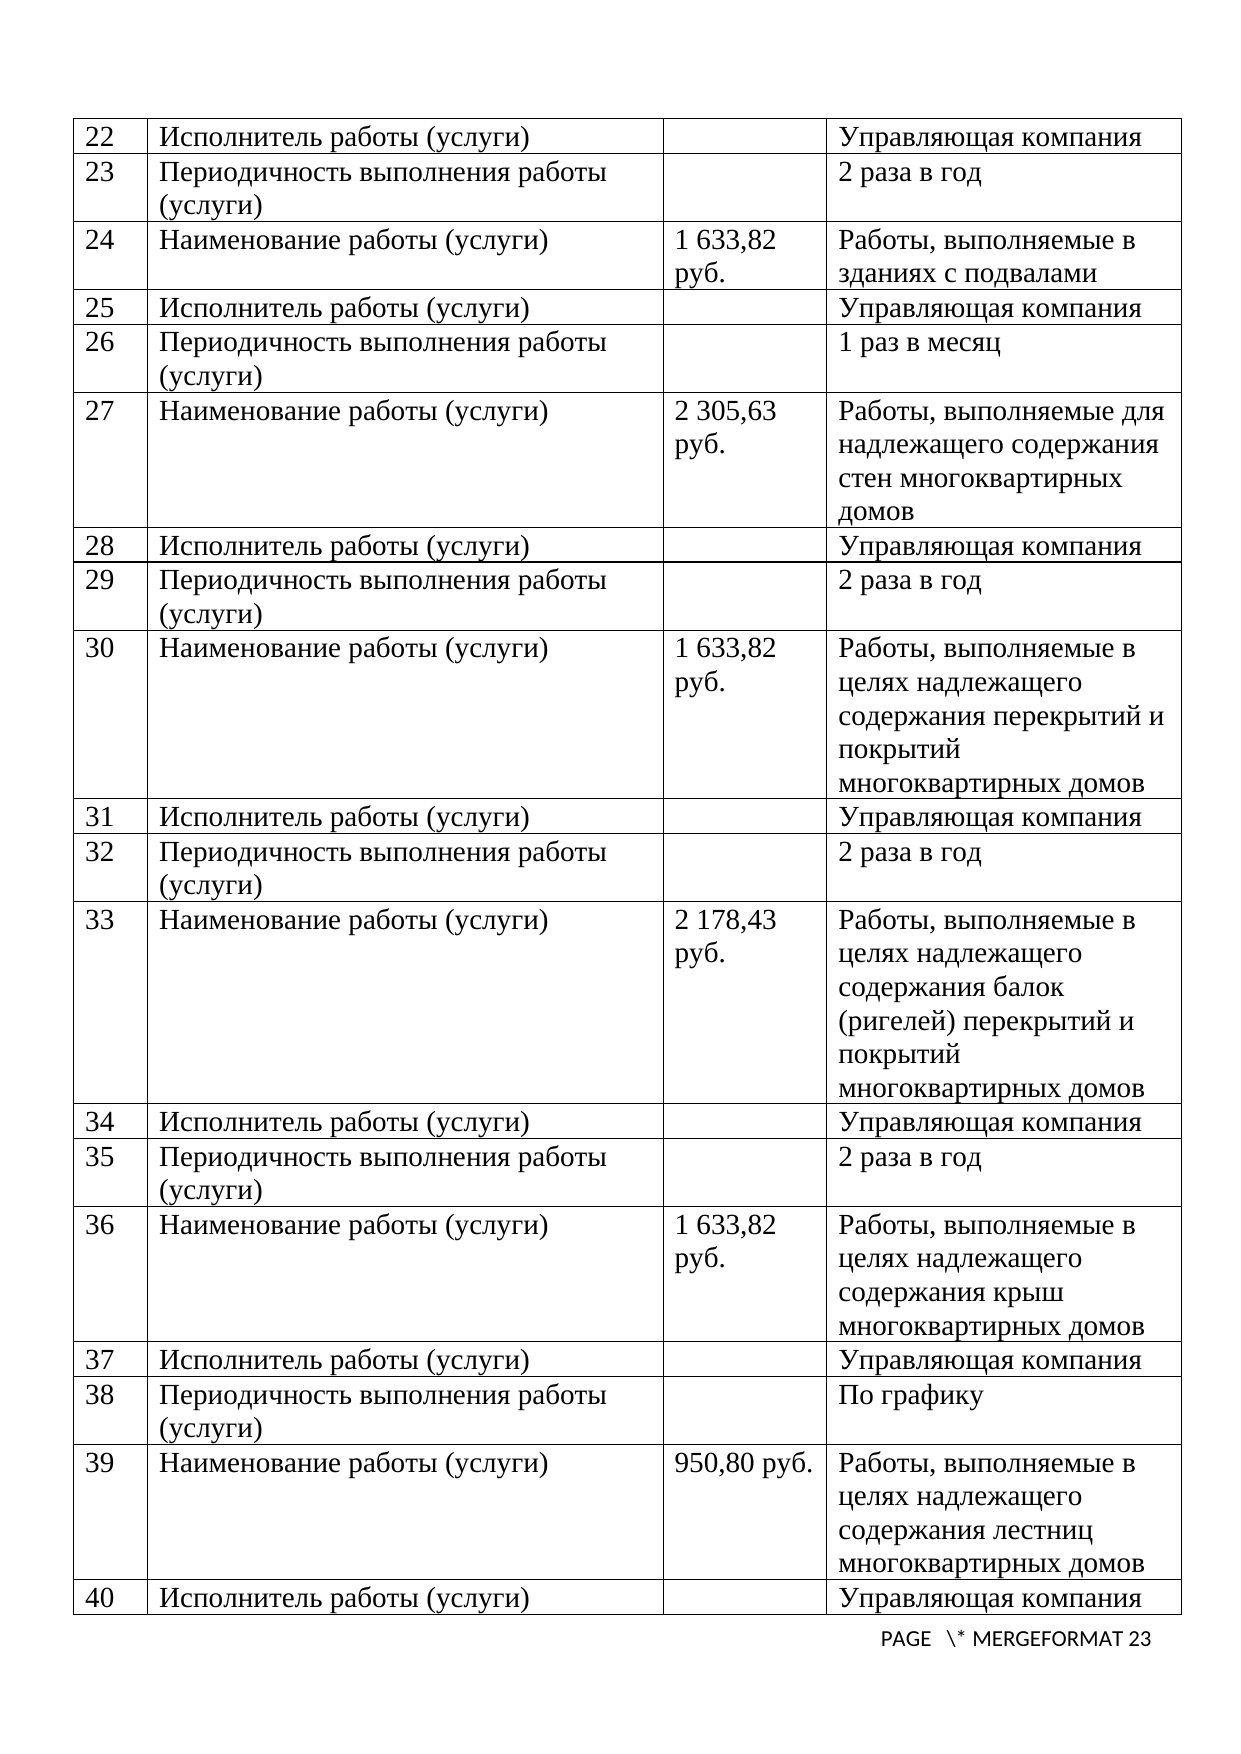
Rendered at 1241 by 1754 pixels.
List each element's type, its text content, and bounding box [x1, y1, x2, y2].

table_cell Исполнитель работы (услуги) [148, 1342, 663, 1376]
table_cell Работы, выполняемые в целях надлежащего содержания балок (ригелей) перекрытий и покрытий многоквартирных домов [827, 902, 1181, 1103]
table_cell Наименование работы (услуги) [148, 1445, 663, 1579]
table_cell Наименование работы (услуги) [148, 902, 663, 1103]
table_cell 31 [74, 799, 147, 833]
table_cell [664, 154, 826, 221]
table_cell Управляющая компания [827, 119, 1181, 153]
table_cell Исполнитель работы (услуги) [148, 1580, 663, 1614]
table_cell Периодичность выполнения работы (услуги) [148, 154, 663, 221]
table_cell 35 [74, 1139, 147, 1206]
table_cell 25 [74, 290, 147, 323]
table_cell 1 633,82 руб. [664, 222, 826, 289]
table_cell 22 [74, 119, 147, 153]
table_cell 37 [74, 1342, 147, 1376]
table_cell Исполнитель работы (услуги) [148, 1104, 663, 1138]
table_cell Периодичность выполнения работы (услуги) [148, 834, 663, 901]
table_cell 2 раза в год [827, 834, 1181, 901]
table_cell Управляющая компания [827, 1580, 1181, 1614]
table_cell [664, 119, 826, 153]
table_cell Управляющая компания [827, 799, 1181, 833]
table_cell [664, 528, 826, 561]
table_cell 27 [74, 393, 147, 527]
table_cell 950,80 руб. [664, 1445, 826, 1579]
table_cell 29 [74, 563, 147, 629]
table_cell 36 [74, 1207, 147, 1341]
table_cell Работы, выполняемые для надлежащего содержания стен многоквартирных домов [827, 393, 1181, 527]
table_cell 33 [74, 902, 147, 1103]
table_cell Периодичность выполнения работы (услуги) [148, 1139, 663, 1206]
table_cell 28 [74, 528, 147, 561]
table_cell [664, 799, 826, 833]
table_cell Исполнитель работы (услуги) [148, 290, 663, 323]
table_cell Работы, выполняемые в целях надлежащего содержания крыш многоквартирных домов [827, 1207, 1181, 1341]
table_cell [664, 1377, 826, 1444]
table_cell Периодичность выполнения работы (услуги) [148, 325, 663, 392]
table_cell Исполнитель работы (услуги) [148, 528, 663, 561]
table_cell [664, 1580, 826, 1614]
table_cell Наименование работы (услуги) [148, 222, 663, 289]
table_cell [664, 563, 826, 629]
table_cell Работы, выполняемые в целях надлежащего содержания перекрытий и покрытий многоквартирных домов [827, 631, 1181, 798]
table_cell Работы, выполняемые в зданиях с подвалами [827, 222, 1181, 289]
table_cell 40 [74, 1580, 147, 1614]
table_cell 2 раза в год [827, 563, 1181, 629]
table_cell 26 [74, 325, 147, 392]
table_cell 1 633,82 руб. [664, 1207, 826, 1341]
table_cell 2 раза в год [827, 1139, 1181, 1206]
table_cell 32 [74, 834, 147, 901]
table_cell 1 раз в месяц [827, 325, 1181, 392]
table_cell Наименование работы (услуги) [148, 631, 663, 798]
table_cell Управляющая компания [827, 1342, 1181, 1376]
table_cell [664, 1342, 826, 1376]
table_cell Наименование работы (услуги) [148, 1207, 663, 1341]
table_cell [664, 290, 826, 323]
table_cell Управляющая компания [827, 1104, 1181, 1138]
table_cell Наименование работы (услуги) [148, 393, 663, 527]
table_cell 24 [74, 222, 147, 289]
table_cell 39 [74, 1445, 147, 1579]
table_cell 30 [74, 631, 147, 798]
table_cell 2 178,43 руб. [664, 902, 826, 1103]
table_cell По графику [827, 1377, 1181, 1444]
table_cell [664, 1104, 826, 1138]
table_cell Управляющая компания [827, 290, 1181, 323]
table_cell [664, 834, 826, 901]
table_cell 38 [74, 1377, 147, 1444]
table_cell 2 305,63 руб. [664, 393, 826, 527]
table_cell [664, 1139, 826, 1206]
table_cell 23 [74, 154, 147, 221]
table_cell 2 раза в год [827, 154, 1181, 221]
table_cell Работы, выполняемые в целях надлежащего содержания лестниц многоквартирных домов [827, 1445, 1181, 1579]
table_cell Периодичность выполнения работы (услуги) [148, 1377, 663, 1444]
table_cell Исполнитель работы (услуги) [148, 119, 663, 153]
table_cell Управляющая компания [827, 528, 1181, 561]
table_cell Исполнитель работы (услуги) [148, 799, 663, 833]
table_cell 1 633,82 руб. [664, 631, 826, 798]
table_cell Периодичность выполнения работы (услуги) [148, 563, 663, 629]
table_cell 34 [74, 1104, 147, 1138]
table_cell [664, 325, 826, 392]
